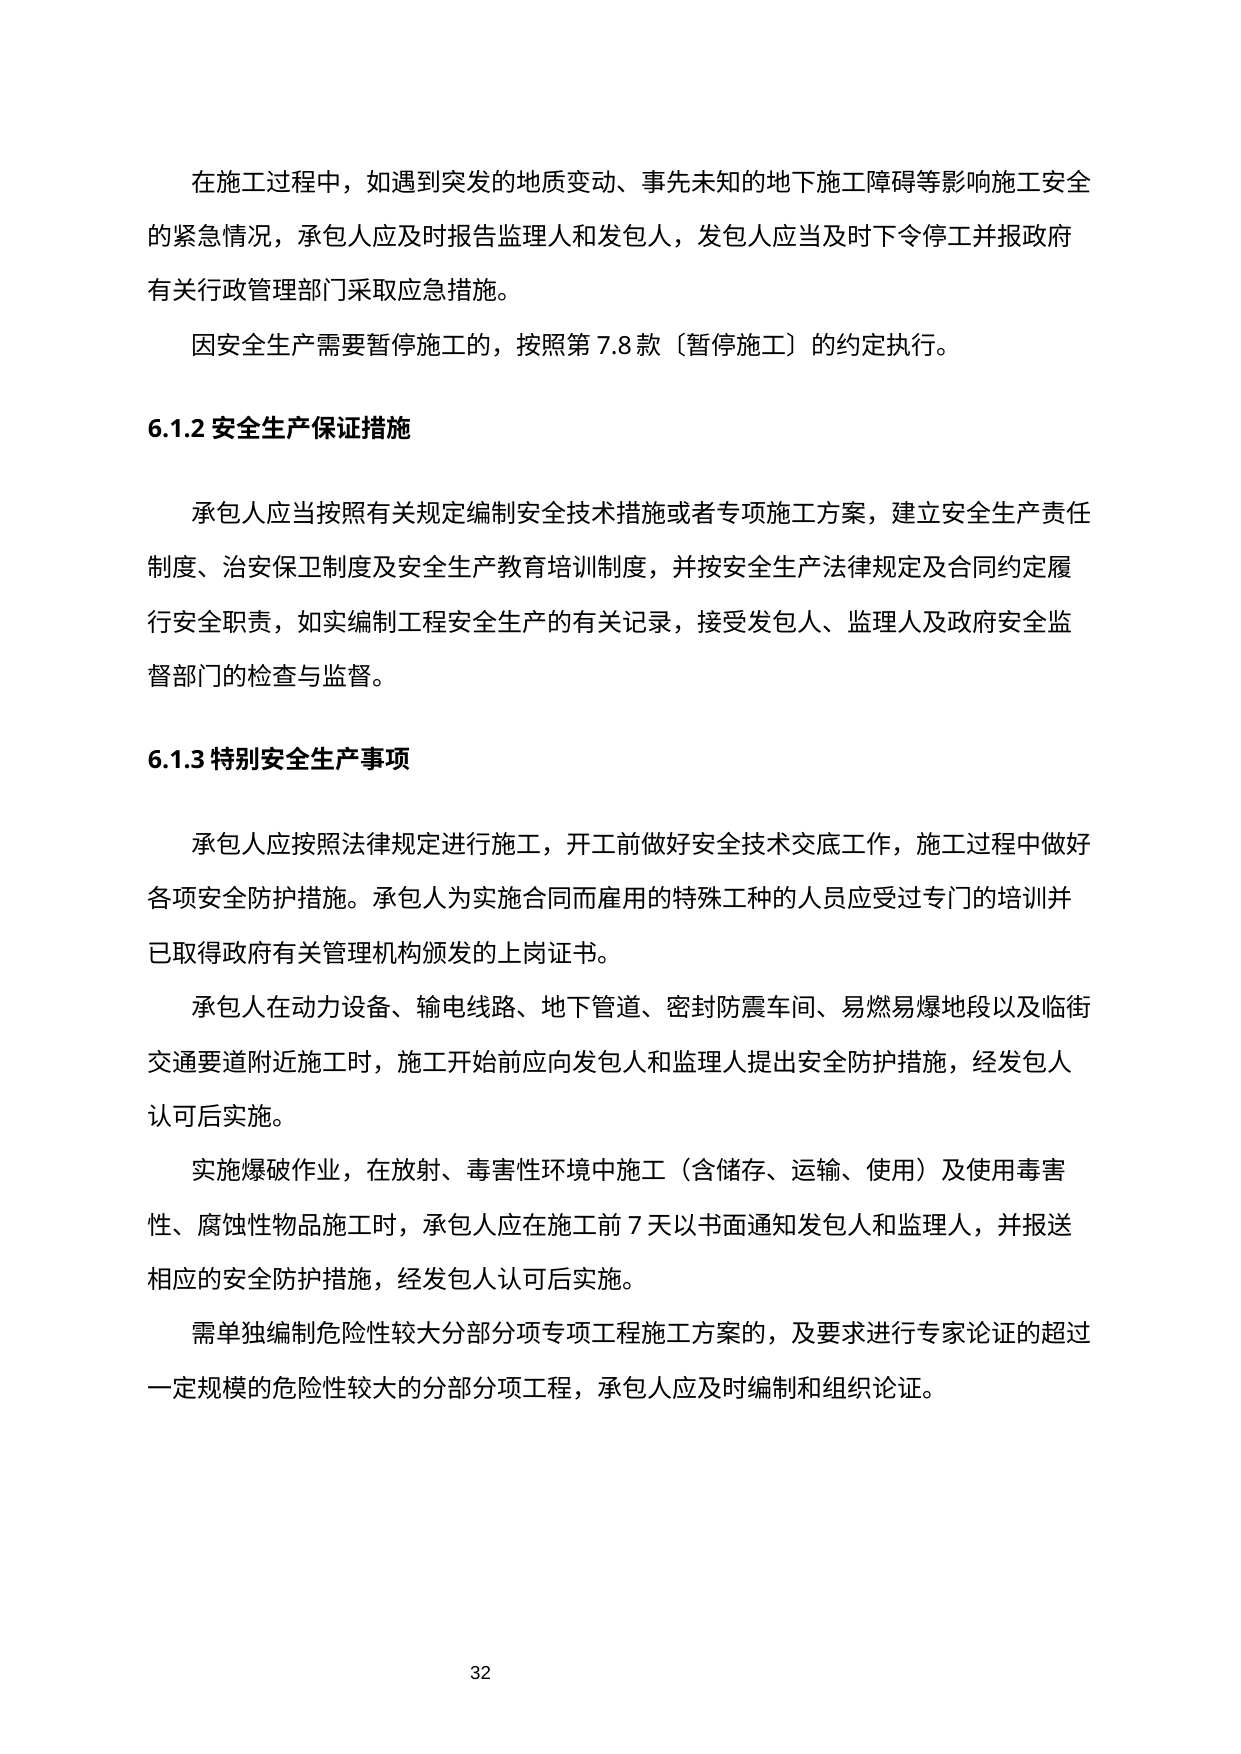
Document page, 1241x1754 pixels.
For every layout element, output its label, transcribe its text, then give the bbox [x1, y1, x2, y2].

text 因安全生产需要暂停施工的，按照第7.8款〔暂停施工〕的约定执行。 [148, 325, 1093, 361]
text 实施爆破作业，在放射、毒害性环境中施工（含储存、运输、使用）及使用毒害性、腐蚀性物品施工时，承包人应在施工前7天以书面通知发包人和监理人，并报送相应的安全防护措施，经发包人认可后实施。 [148, 1151, 1093, 1296]
text 在施工过程中，如遇到突发的地质变动、事先未知的地下施工障碍等影响施工安全的紧急情况，承包人应及时报告监理人和发包人，发包人应当及时下令停工并报政府有关行政管理部门采取应急措施。 [148, 162, 1093, 307]
subtitle 6.1.2 安全生产保证措施 [148, 409, 1093, 445]
text 需单独编制危险性较大分部分项专项工程施工方案的，及要求进行专家论证的超过一定规模的危险性较大的分部分项工程，承包人应及时编制和组织论证。 [148, 1314, 1093, 1404]
text 承包人在动力设备、输电线路、地下管道、密封防震车间、易燃易爆地段以及临街交通要道附近施工时，施工开始前应向发包人和监理人提出安全防护措施，经发包人认可后实施。 [148, 988, 1093, 1133]
text 承包人应按照法律规定进行施工，开工前做好安全技术交底工作，施工过程中做好各项安全防护措施。承包人为实施合同而雇用的特殊工种的人员应受过专门的培训并已取得政府有关管理机构颁发的上岗证书。 [148, 824, 1093, 969]
text 承包人应当按照有关规定编制安全技术措施或者专项施工方案，建立安全生产责任制度、治安保卫制度及安全生产教育培训制度，并按安全生产法律规定及合同约定履行安全职责，如实编制工程安全生产的有关记录，接受发包人、监理人及政府安全监督部门的检查与监督。 [148, 493, 1093, 693]
subtitle 6.1.3特别安全生产事项 [148, 740, 1093, 776]
